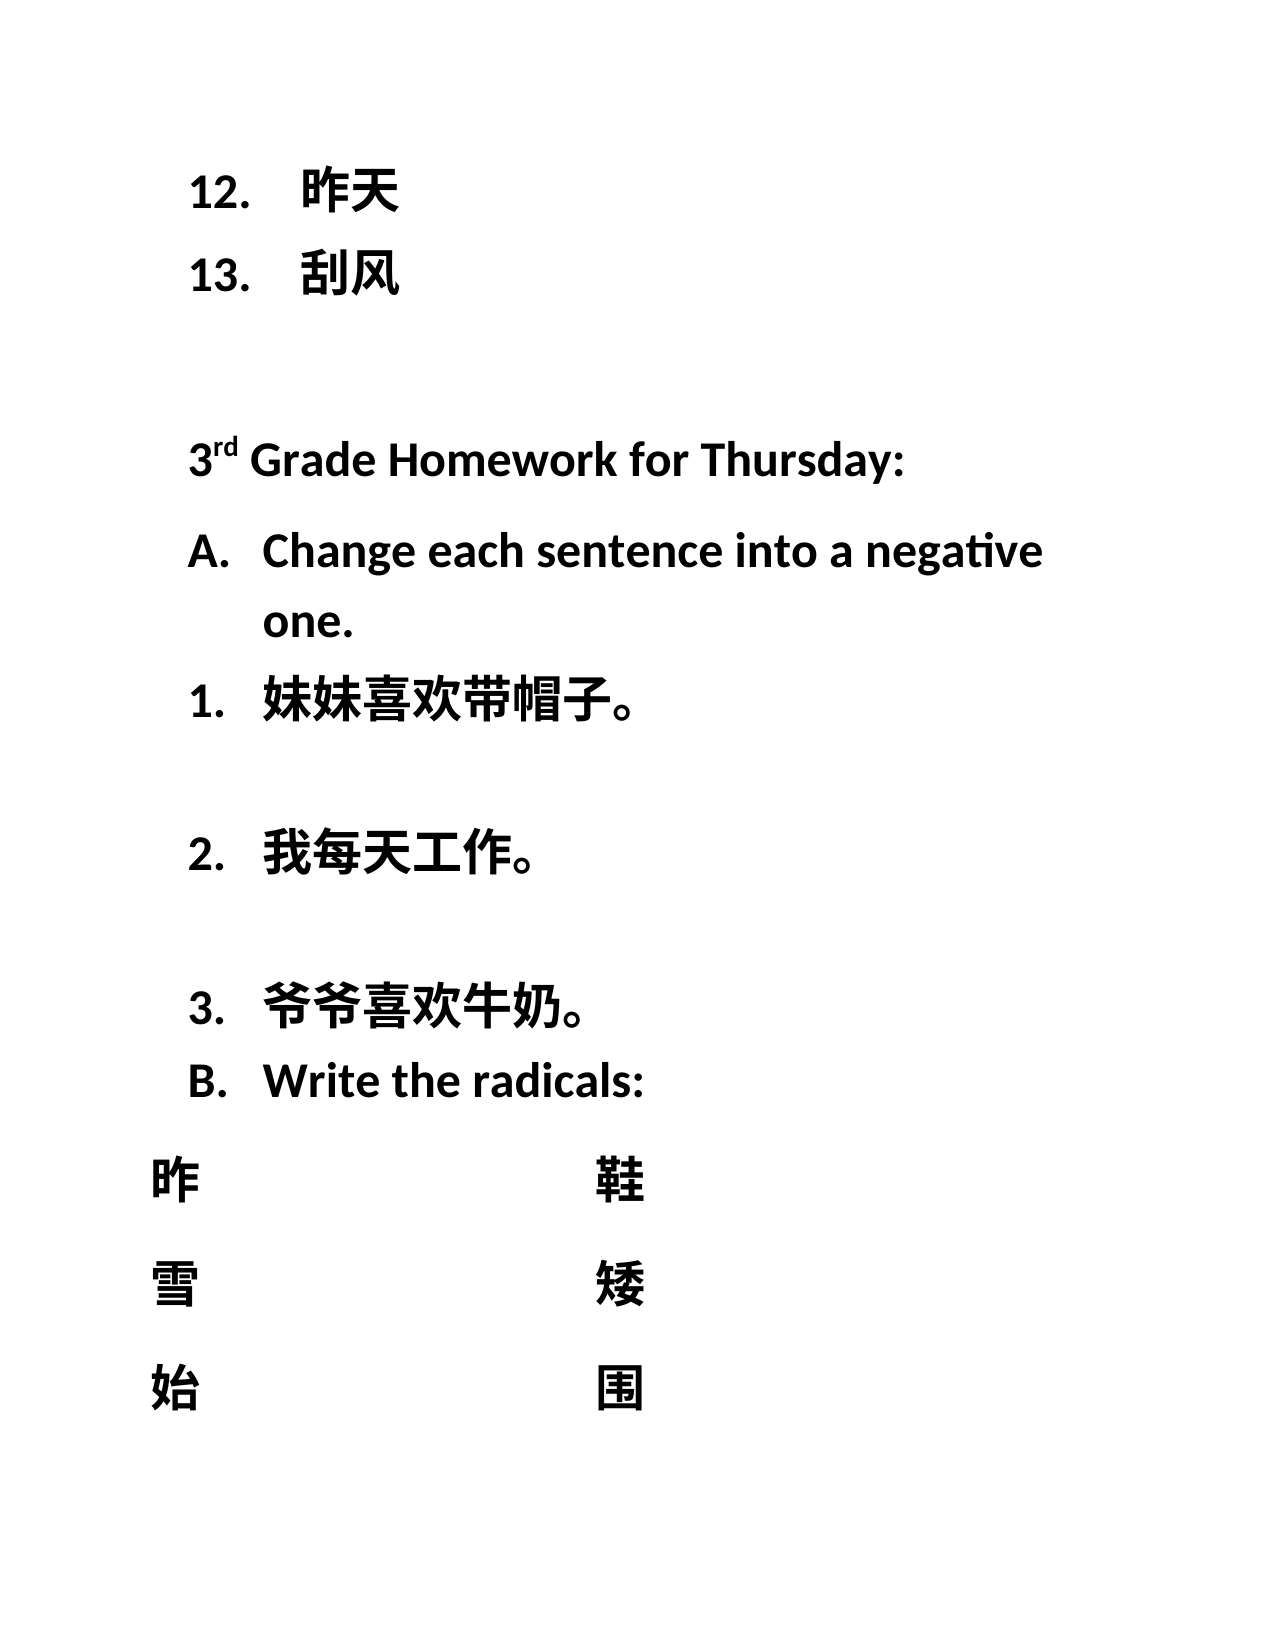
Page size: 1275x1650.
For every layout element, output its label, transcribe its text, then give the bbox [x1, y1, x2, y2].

list 爷爷喜欢牛奶。 [187, 966, 1125, 1038]
list 昨天 [187, 150, 1125, 222]
list 妹妹喜欢带帽子。 [187, 659, 1125, 732]
list Write the radicals: [187, 1049, 1125, 1110]
text 3rd Grade Homework for Thursday: [187, 428, 1125, 489]
list 刮风 [187, 233, 1125, 306]
text 始 围 [150, 1348, 1125, 1421]
list 我每天工作。 [187, 813, 1125, 885]
text 雪 矮 [150, 1244, 1125, 1317]
list Change each sentence into a negative one. [187, 519, 1125, 650]
text 昨 鞋 [150, 1140, 1125, 1213]
